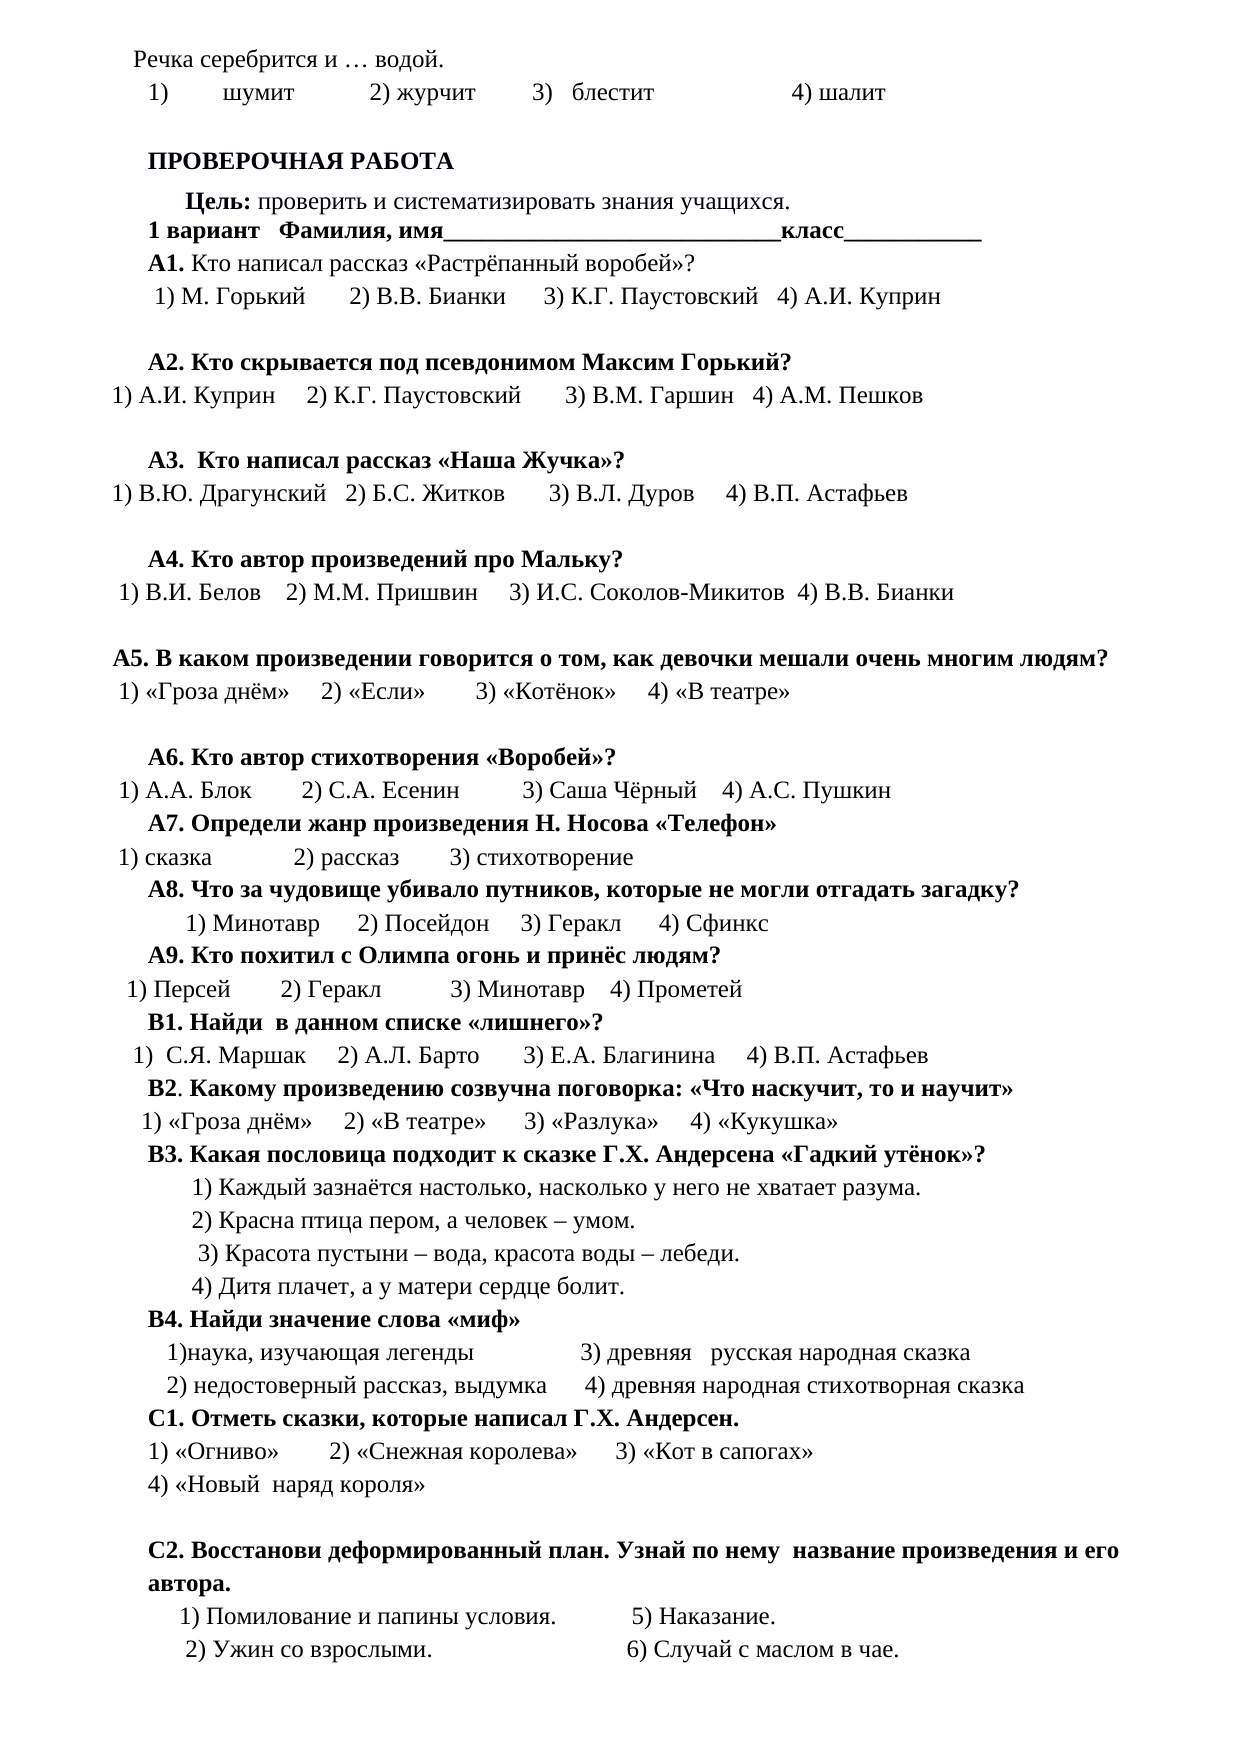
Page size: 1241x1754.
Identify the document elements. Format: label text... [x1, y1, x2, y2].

text А3. Кто написал рассказ «Наша Жучка»? [148, 445, 1167, 474]
text ⁭1) «Гроза днём» ⁭2) «Если» ⁭ 3) «Котёнок» ⁭4) «В театре» [118, 676, 1167, 705]
text А7. Определи жанр произведения Н. Носова «Телефон» [148, 808, 1167, 837]
text ⁭1) сказка ⁭2) рассказ ⁭3) стихотворение [74, 842, 1167, 870]
text А8. Что за чудовище убивало путников, которые не могли отгадать загадку? [148, 874, 1167, 903]
text В2. Какому произведению созвучна поговорка: «Что наскучит, то и научит» [148, 1073, 1167, 1101]
text С2. Восстанови деформированный план. Узнай по нему название произведения и его автора. [148, 1535, 1167, 1597]
text ⁭1) «Огниво» ⁭2) «Снежная королева» ⁭3) «Кот в сапогах» [148, 1436, 1167, 1465]
text Цель: проверить и систематизировать знания учащихся. [148, 188, 1167, 215]
text 2) недостоверный рассказ, выдумка ⁭4) древняя народная стихотворная сказка [148, 1370, 1167, 1399]
text ⁭1) А.А. Блок ⁭2) С.А. Есенин ⁭3) Саша Чёрный ⁭4) А.С. Пушкин [118, 776, 1167, 804]
text ⁭4) Дитя плачет, а у матери сердце болит. [148, 1271, 1167, 1299]
list шумит 2) журчит 3) блестит 4) шалит [133, 77, 1167, 106]
text А2. Кто скрывается под псевдонимом Максим Горький? [148, 347, 1167, 376]
text ⁭1) Персей ⁭2) Геракл ⁭3) Минотавр ⁭4) Прометей [89, 974, 1167, 1002]
text В4. Найди значение слова «миф» [148, 1304, 1167, 1333]
text ⁭1) А.И. Куприн ⁭2) К.Г. Паустовский ⁭3) В.М. Гаршин ⁭4) А.М. Пешков [74, 380, 1167, 409]
text ⁭1) В.И. Белов ⁭2) М.М. Пришвин ⁭3) И.С. Соколов-Микитов ⁭4) В.В. Бианки [118, 577, 1167, 606]
text 1)наука, изучающая легенды ⁭3) древняя русская народная сказка [148, 1337, 1167, 1366]
text ⁭4) «Новый наряд короля» [148, 1469, 1167, 1498]
text Речка серебрится и … водой. [133, 44, 1167, 73]
text ⁭1) В.Ю. Драгунский ⁭2) Б.С. Житков ⁭3) В.Л. Дуров ⁭4) В.П. Астафьев [74, 478, 1167, 507]
text А5. В каком произведении говорится о том, как девочки мешали очень многим людям? [112, 643, 1167, 672]
text ⁭1) М. Горький ⁭ 2) В.В. Бианки ⁭3) К.Г. Паустовский ⁭4) А.И. Куприн [148, 281, 1167, 310]
text С1. Отметь сказки, которые написал Г.Х. Андерсен. [148, 1403, 1167, 1432]
text ⁭1) Каждый зазнаётся настолько, насколько у него не хватает разума. [148, 1172, 1167, 1201]
text В3. Какая пословица подходит к сказке Г.Х. Андерсена «Гадкий утёнок»? [148, 1139, 1167, 1167]
text А4. Кто автор произведений про Мальку? [148, 544, 1167, 573]
text ⁭1) Минотавр ⁭2) Посейдон ⁭3) Геракл ⁭4) Сфинкс [148, 908, 1167, 936]
text В1. Найди в данном списке «лишнего»? [148, 1007, 1167, 1035]
text А6. Кто автор стихотворения «Воробей»? [148, 742, 1167, 771]
text А1. Кто написал рассказ «Растрёпанный воробей»? [148, 248, 1167, 277]
text ⁭1) С.Я. Маршак ⁭2) А.Л. Барто ⁭3) Е.А. Благинина ⁭4) В.П. Астафьев [89, 1040, 1167, 1068]
text ⁭ 3) Красота пустыни – вода, красота воды – лебеди. [148, 1238, 1167, 1267]
text ⁭2) Красна птица пером, а человек – умом. [148, 1205, 1167, 1233]
text 1 вариант Фамилия, имя___________________________класс___________ [148, 215, 1167, 244]
text проверочная работа [148, 148, 1167, 175]
text ⁭1) «Гроза днём» ⁭2) «В театре» ⁭3) «Разлука» ⁭4) «Кукушка» [103, 1106, 1167, 1134]
text ⁭ 2) Ужин со взрослыми. ⁭6) Случай с маслом в чае. [148, 1634, 1167, 1663]
text А9. Кто похитил с Олимпа огонь и принёс людям? [148, 941, 1167, 969]
text ⁭1) Помилование и папины условия. ⁭5) Наказание. [148, 1601, 1167, 1630]
